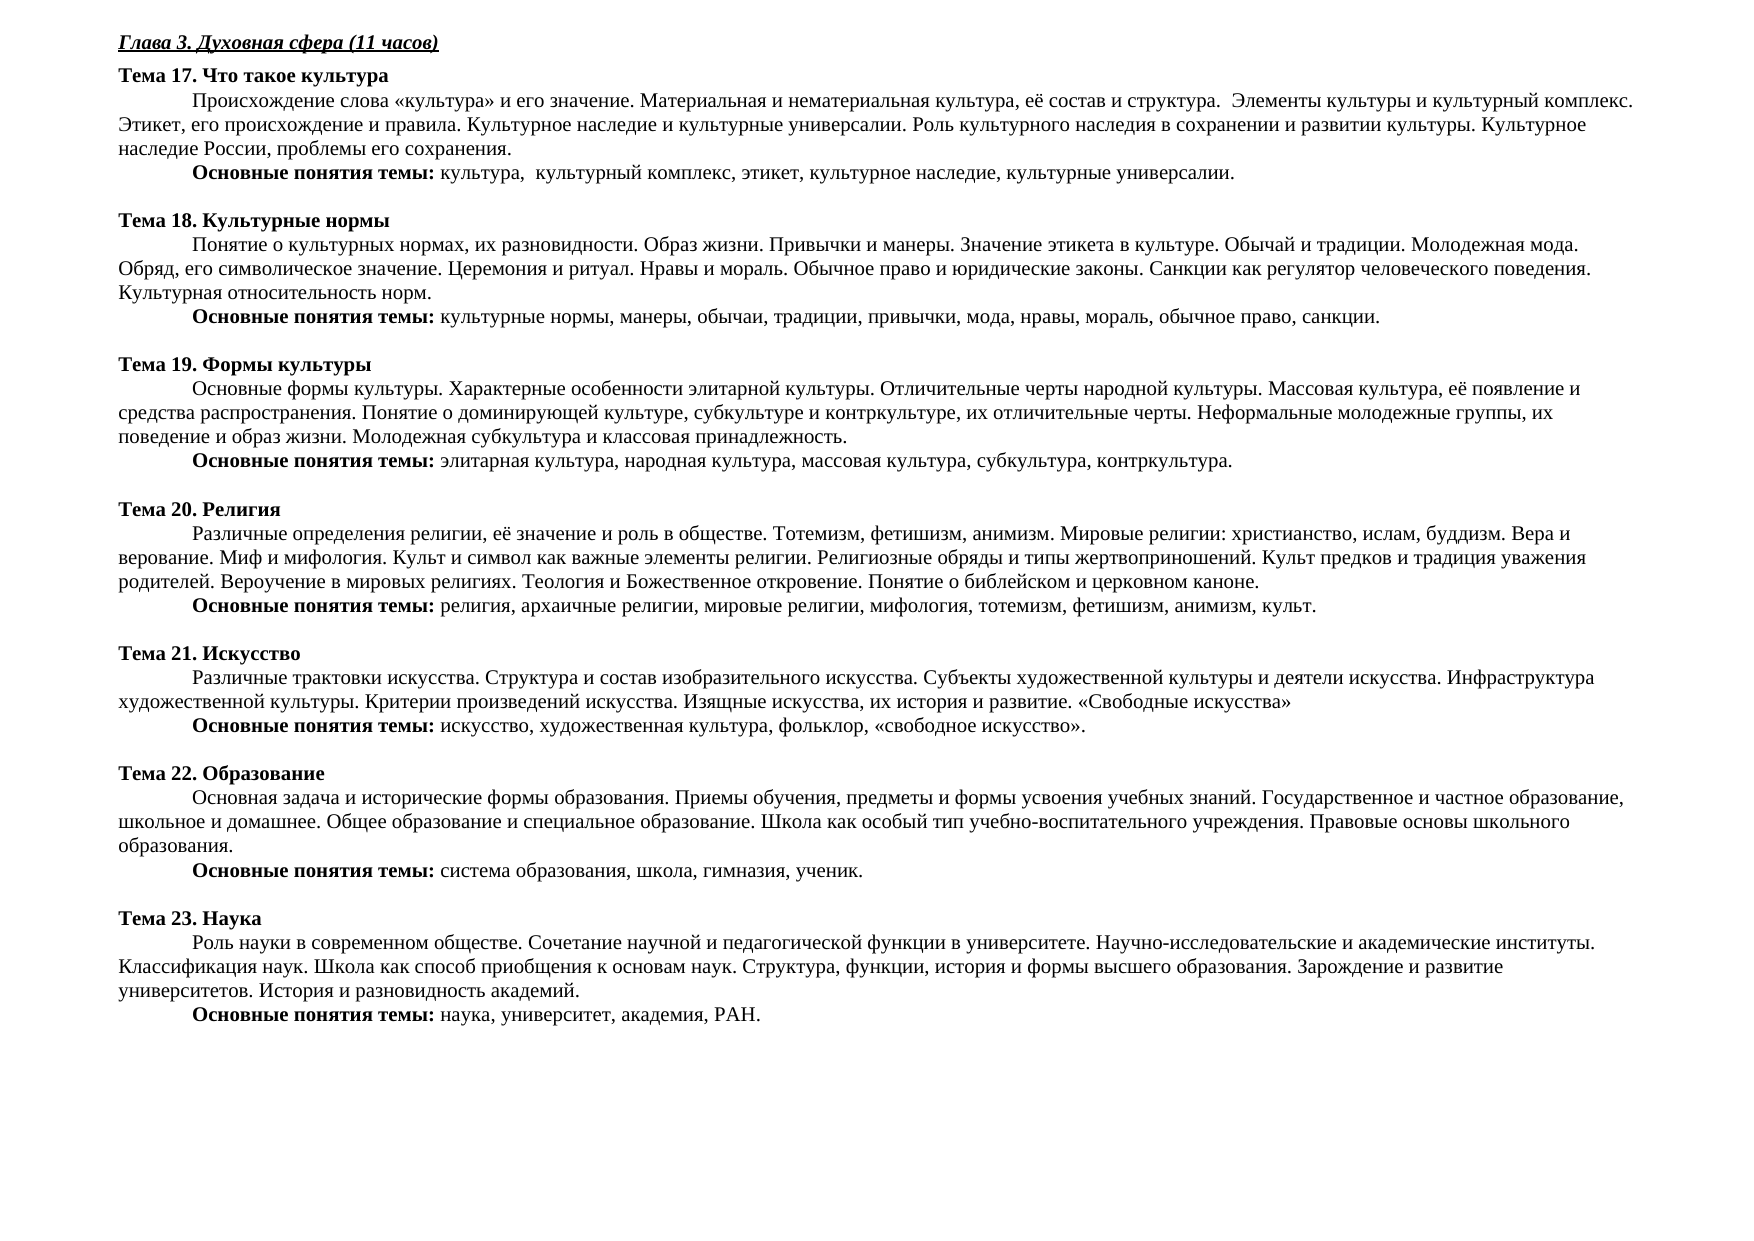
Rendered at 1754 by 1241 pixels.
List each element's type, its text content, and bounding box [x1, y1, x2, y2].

text Понятие о культурных нормах, их разновидности. Образ жизни. Привычки и манеры. Значение этикета в культуре. Обычай и традиции. Молодежная мода. Обряд, его символическое значение. Церемония и ритуал. Нравы и мораль. Обычное право и юридические законы. Санкции как регулятор человеческого поведения. Культурная относительность норм. [118, 232, 1636, 304]
subtitle Глава 3. Духовная сфера (11 часов) [118, 29, 1636, 54]
text Основные формы культуры. Характерные особенности элитарной культуры. Отличительные черты народной культуры. Массовая культура, её появление и средства распространения. Понятие о доминирующей культуре, субкультуре и контркультуре, их отличительные черты. Неформальные молодежные группы, их поведение и образ жизни. Молодежная субкультура и классовая принадлежность. [118, 376, 1636, 448]
text Различные трактовки искусства. Структура и состав изобразительного искусства. Субъекты художественной культуры и деятели искусства. Инфраструктура художественной культуры. Критерии произведений искусства. Изящные искусства, их история и развитие. «Свободные искусства» [118, 665, 1636, 713]
text Основные понятия темы: религия, архаичные религии, мировые религии, мифология, тотемизм, фетишизм, анимизм, культ. [118, 593, 1636, 617]
text Тема 20. Религия [118, 497, 1636, 521]
text Тема 21. Искусство [118, 641, 1636, 665]
text Происхождение слова «культура» и его значение. Материальная и нематериальная культура, её состав и структура. Элементы культуры и культурный комплекс. Этикет, его происхождение и правила. Культурное наследие и культурные универсалии. Роль культурного наследия в сохранении и развитии культуры. Культурное наследие России, проблемы его сохранения. [118, 87, 1636, 160]
text Основная задача и исторические формы образования. Приемы обучения, предметы и формы усвоения учебных знаний. Государственное и частное образование, школьное и домашнее. Общее образование и специальное образование. Школа как особый тип учебно-воспитательного учреждения. Правовые основы школьного образования. [118, 785, 1636, 857]
text Различные определения религии, её значение и роль в обществе. Тотемизм, фетишизм, анимизм. Мировые религии: христианство, ислам, буддизм. Вера и верование. Миф и мифология. Культ и символ как важные элементы религии. Религиозные обряды и типы жертвоприношений. Культ предков и традиция уважения родителей. Вероучение в мировых религиях. Теология и Божественное откровение. Понятие о библейском и церковном каноне. [118, 521, 1636, 593]
text Основные понятия темы: элитарная культура, народная культура, массовая культура, субкультура, контркультура. [118, 448, 1636, 472]
text Тема 17. Что такое культура [118, 63, 1636, 87]
text Тема 22. Образование [118, 761, 1636, 785]
text Тема 18. Культурные нормы [118, 208, 1636, 232]
text Тема 19. Формы культуры [118, 352, 1636, 376]
text Основные понятия темы: искусство, художественная культура, фольклор, «свободное искусство». [118, 713, 1636, 737]
text Основные понятия темы: система образования, школа, гимназия, ученик. [118, 857, 1636, 882]
text Основные понятия темы: культура, культурный комплекс, этикет, культурное наследие, культурные универсалии. [118, 160, 1636, 184]
text Тема 23. Наука [118, 906, 1636, 930]
text Основные понятия темы: наука, университет, академия, РАН. [118, 1002, 1636, 1026]
text Основные понятия темы: культурные нормы, манеры, обычаи, традиции, привычки, мода, нравы, мораль, обычное право, санкции. [118, 304, 1636, 328]
text Роль науки в современном обществе. Сочетание научной и педагогической функции в университете. Научно-исследовательские и академические институты. Классификация наук. Школа как способ приобщения к основам наук. Структура, функции, история и формы высшего образования. Зарождение и развитие университетов. История и разновидность академий. [118, 930, 1636, 1002]
